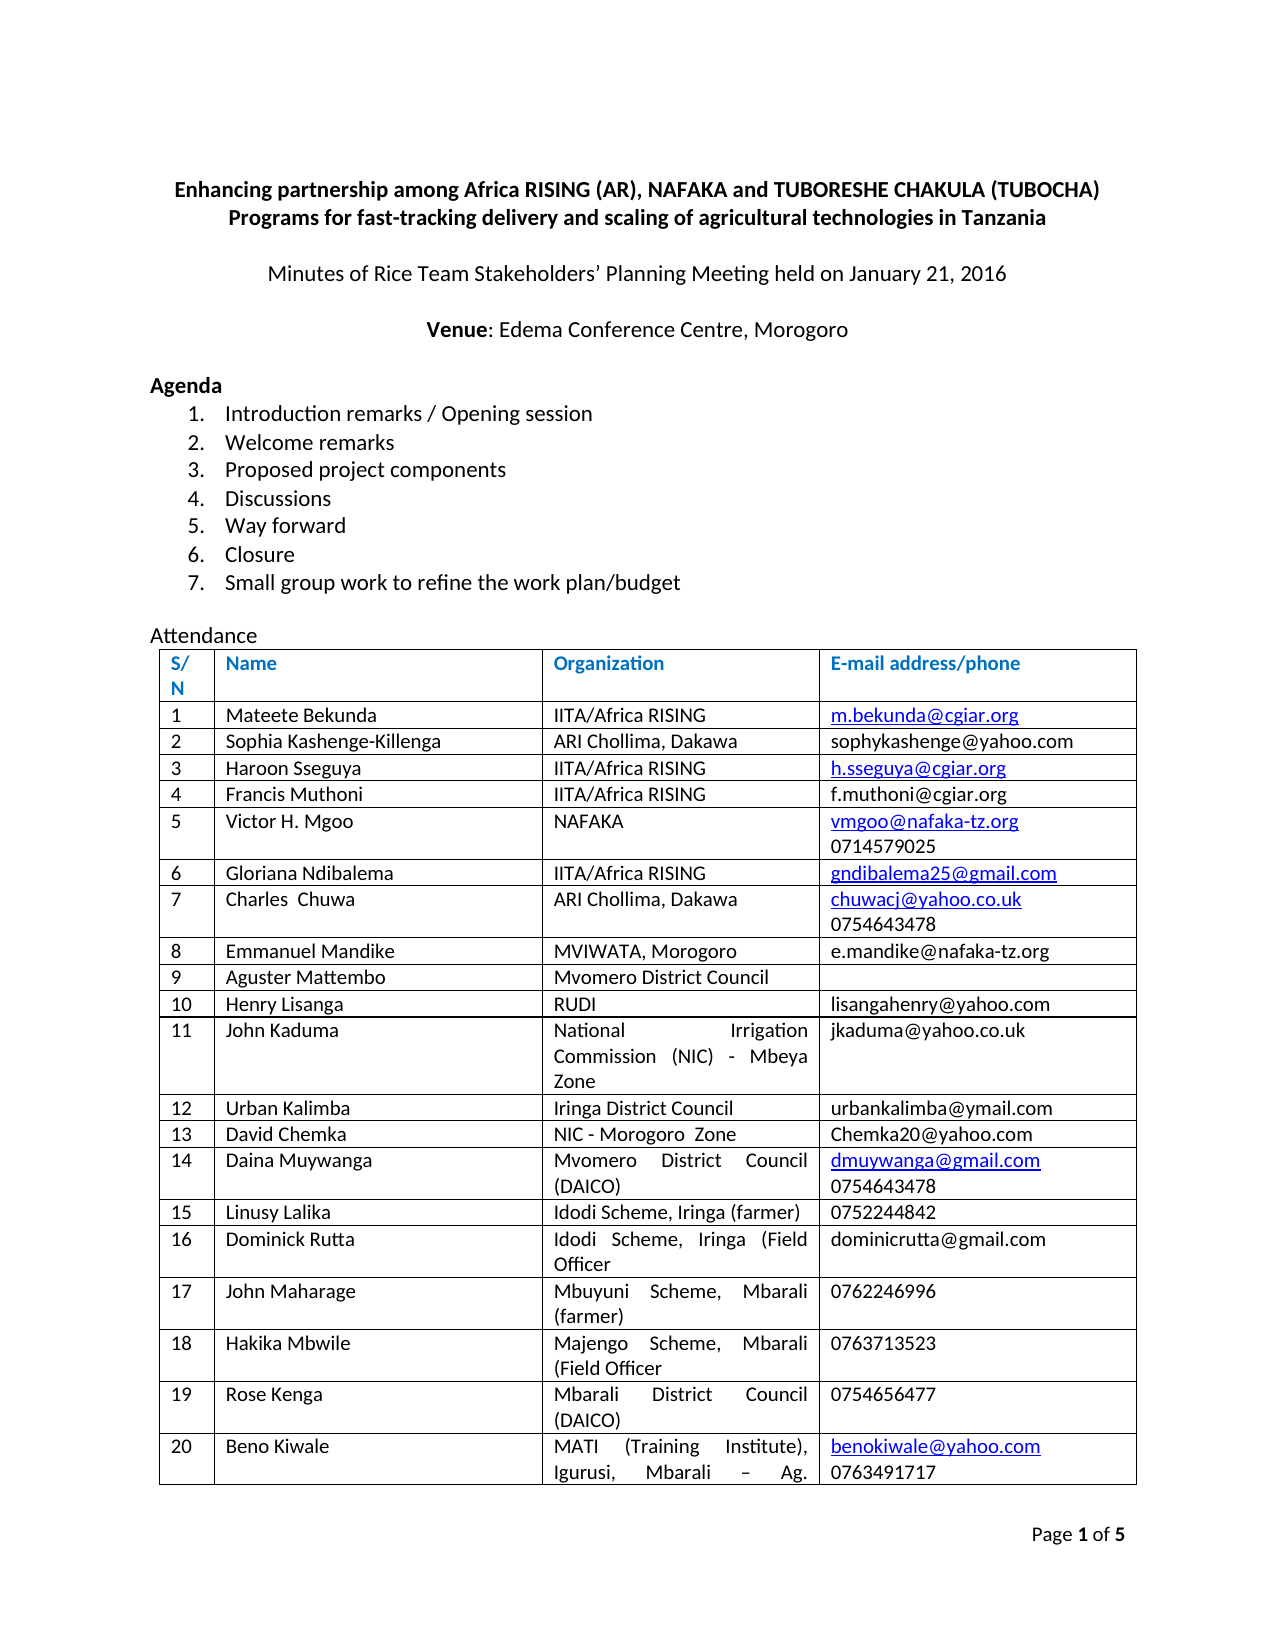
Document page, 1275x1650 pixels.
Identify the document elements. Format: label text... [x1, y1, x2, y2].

list Introduction remarks / Opening session [187, 399, 1125, 428]
table_cell Mbuyuni Scheme, Mbarali (farmer) [543, 1278, 819, 1329]
table_cell dominicrutta@gmail.com [820, 1226, 1136, 1277]
table_cell Iringa District Council [543, 1095, 819, 1120]
table_cell sophykashenge@yahoo.com [820, 729, 1136, 754]
list Closure [187, 540, 1125, 568]
table_cell IITA/Africa RISING [543, 702, 819, 727]
table_cell RUDI [543, 991, 819, 1016]
table_cell Mvomero District Council [543, 965, 819, 990]
table_cell 8 [160, 938, 214, 963]
table_cell 0763713523 [820, 1330, 1136, 1381]
table_cell 12 [160, 1095, 214, 1120]
table_cell 15 [160, 1200, 214, 1225]
table_cell 7 [160, 886, 214, 937]
table_cell 13 [160, 1121, 214, 1147]
table_cell 14 [160, 1148, 214, 1198]
table_cell h.sseguya@cgiar.org [820, 755, 1136, 780]
table_cell Francis Muthoni [215, 781, 542, 807]
table_cell Haroon Sseguya [215, 755, 542, 780]
table_cell ARI Chollima, Dakawa [543, 729, 819, 754]
table_cell 17 [160, 1278, 214, 1329]
table_cell 1 [160, 702, 214, 727]
table_cell 4 [160, 781, 214, 807]
table_cell Hakika Mbwile [215, 1330, 542, 1381]
table_cell f.muthoni@cgiar.org [820, 781, 1136, 807]
table_cell Idodi Scheme, Iringa (Field Officer [543, 1226, 819, 1277]
text Enhancing partnership among Africa RISING (AR), NAFAKA and TUBORESHE CHAKULA (TUBOCHA) Programs for fast-tracking delivery and scaling of agricultural technologies in Tanzania [150, 175, 1125, 231]
table_cell Majengo Scheme, Mbarali (Field Officer [543, 1330, 819, 1381]
table_cell 5 [160, 808, 214, 859]
table_cell Aguster Mattembo [215, 965, 542, 990]
table_cell MVIWATA, Morogoro [543, 938, 819, 963]
table_cell Mvomero District Council (DAICO) [543, 1148, 819, 1198]
table_cell 3 [160, 755, 214, 780]
text Minutes of Rice Team Stakeholders’ Planning Meeting held on January 21, 2016 [150, 259, 1125, 287]
table_cell John Maharage [215, 1278, 542, 1329]
table_cell jkaduma@yahoo.co.uk [820, 1018, 1136, 1094]
list Welcome remarks [187, 428, 1125, 456]
table_header E-mail address/phone [820, 650, 1136, 701]
text Agenda [150, 372, 1125, 399]
table_cell ARI Chollima, Dakawa [543, 886, 819, 937]
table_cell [543, 1434, 819, 1484]
table_cell 0752244842 [820, 1200, 1136, 1225]
table_cell 16 [160, 1226, 214, 1277]
table_cell Henry Lisanga [215, 991, 542, 1016]
table_cell David Chemka [215, 1121, 542, 1147]
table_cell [820, 1434, 1136, 1484]
table_cell Charles Chuwa [215, 886, 542, 937]
text Attendance [150, 621, 1125, 649]
table_cell 19 [160, 1382, 214, 1432]
table_header S/N [160, 650, 214, 701]
table_cell Rose Kenga [215, 1382, 542, 1432]
table_cell chuwacj@yahoo.co.uk 0754643478 [820, 886, 1136, 937]
table_cell urbankalimba@ymail.com [820, 1095, 1136, 1120]
table_header Name [215, 650, 542, 701]
table_cell 10 [160, 991, 214, 1016]
table_cell dmuywanga@gmail.com 0754643478 [820, 1148, 1136, 1198]
table_cell vmgoo@nafaka-tz.org 0714579025 [820, 808, 1136, 859]
table_cell gndibalema25@gmail.com [820, 860, 1136, 885]
table_header Organization [543, 650, 819, 701]
table_cell John Kaduma [215, 1018, 542, 1094]
text Venue: Edema Conference Centre, Morogoro [150, 316, 1125, 343]
list Discussions [187, 484, 1125, 512]
table_cell 2 [160, 729, 214, 754]
table_cell 6 [160, 860, 214, 885]
table_cell Gloriana Ndibalema [215, 860, 542, 885]
table_cell National Irrigation Commission (NIC) - Mbeya Zone [543, 1018, 819, 1094]
table_cell Beno Kiwale [215, 1434, 542, 1484]
table_cell IITA/Africa RISING [543, 755, 819, 780]
table_cell [820, 965, 1136, 990]
list Small group work to refine the work plan/budget [187, 568, 1125, 596]
table_cell Urban Kalimba [215, 1095, 542, 1120]
table_cell Daina Muywanga [215, 1148, 542, 1198]
table_cell 20 [160, 1434, 214, 1484]
table_cell Emmanuel Mandike [215, 938, 542, 963]
table_cell IITA/Africa RISING [543, 781, 819, 807]
table_cell Victor H. Mgoo [215, 808, 542, 859]
table_cell Mbarali District Council (DAICO) [543, 1382, 819, 1432]
table_cell NAFAKA [543, 808, 819, 859]
table_cell 0762246996 [820, 1278, 1136, 1329]
table_cell 18 [160, 1330, 214, 1381]
table_cell 9 [160, 965, 214, 990]
table_cell lisangahenry@yahoo.com [820, 991, 1136, 1016]
table_cell m.bekunda@cgiar.org [820, 702, 1136, 727]
table_cell 0754656477 [820, 1382, 1136, 1432]
list Way forward [187, 512, 1125, 540]
table_cell Linusy Lalika [215, 1200, 542, 1225]
table_cell e.mandike@nafaka-tz.org [820, 938, 1136, 963]
table_cell 11 [160, 1018, 214, 1094]
table_cell Sophia Kashenge-Killenga [215, 729, 542, 754]
list Proposed project components [187, 456, 1125, 484]
table_cell Mateete Bekunda [215, 702, 542, 727]
table_cell NIC - Morogoro Zone [543, 1121, 819, 1147]
table_cell IITA/Africa RISING [543, 860, 819, 885]
table_cell Idodi Scheme, Iringa (farmer) [543, 1200, 819, 1225]
table_cell Dominick Rutta [215, 1226, 542, 1277]
table_cell Chemka20@yahoo.com [820, 1121, 1136, 1147]
